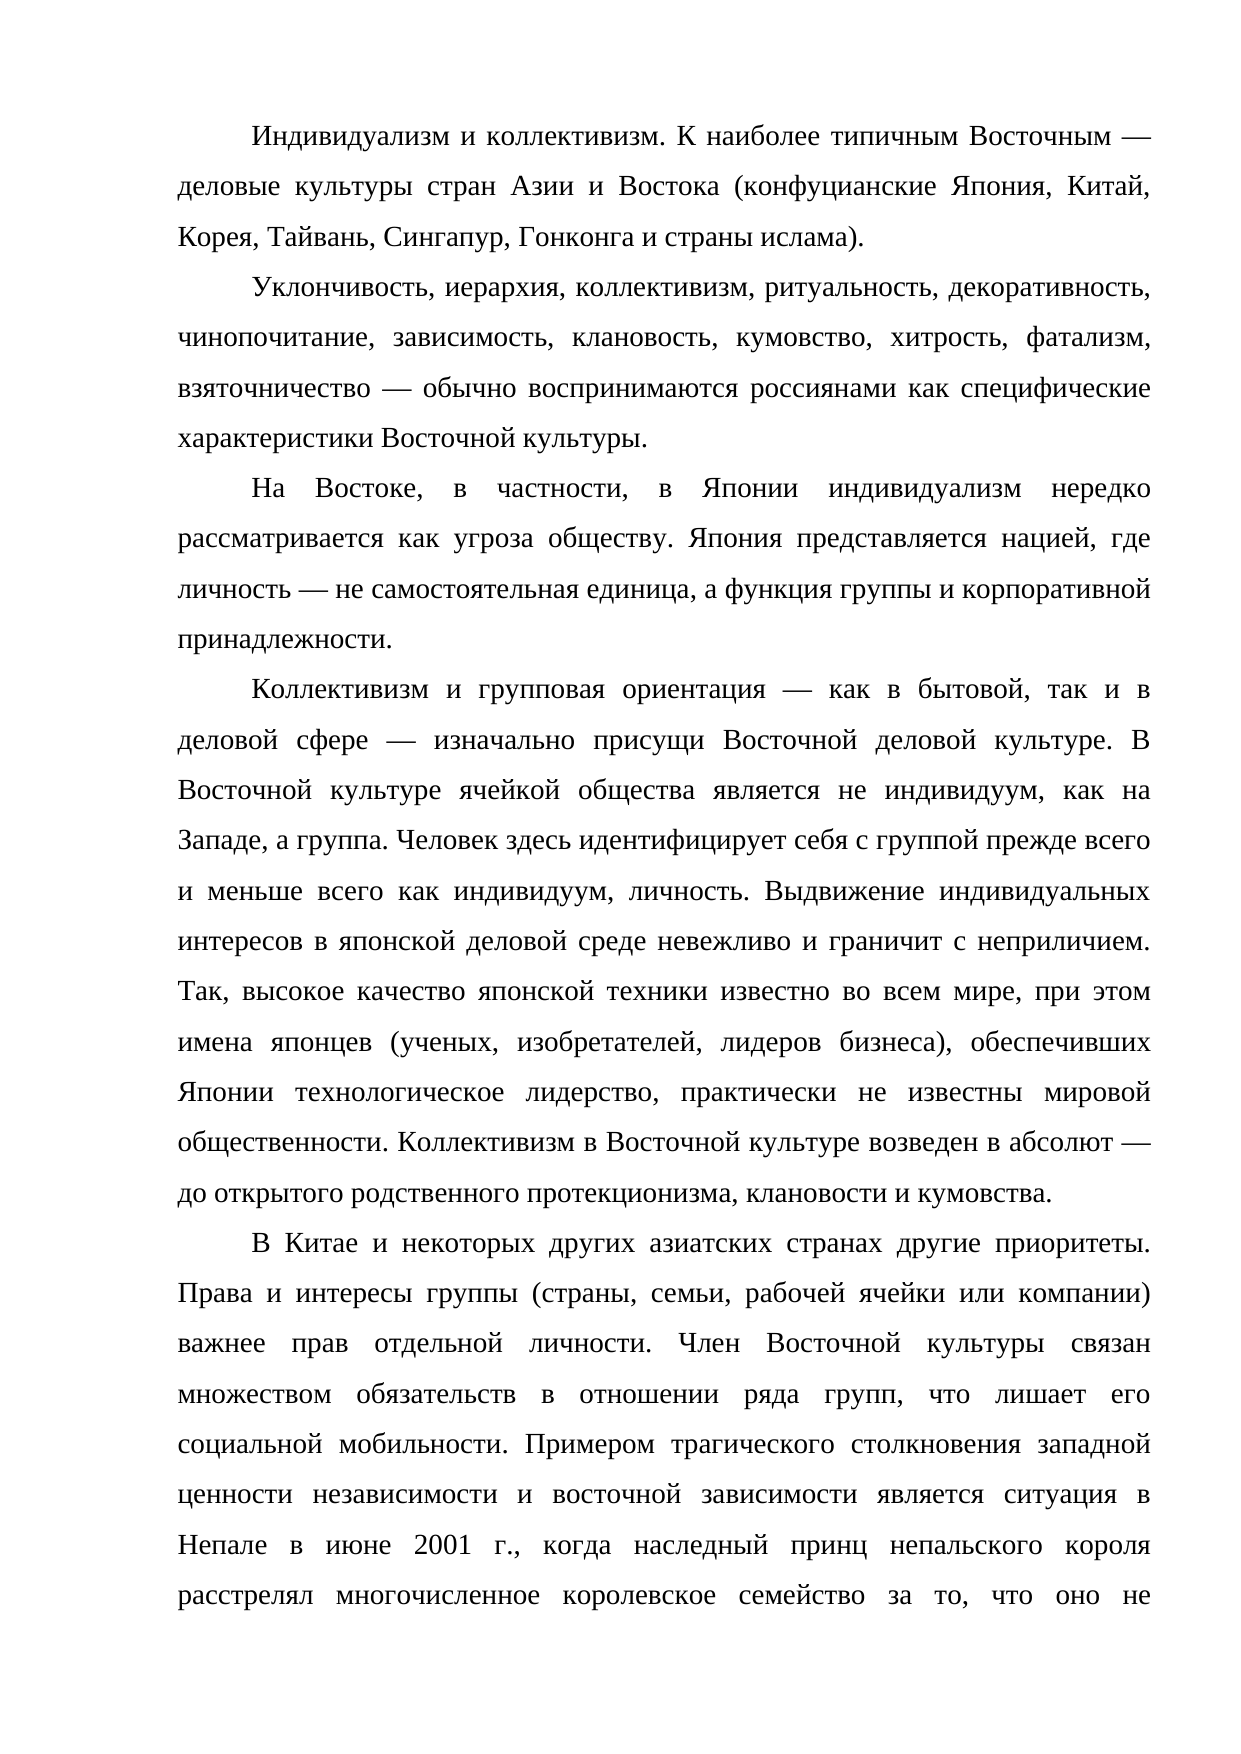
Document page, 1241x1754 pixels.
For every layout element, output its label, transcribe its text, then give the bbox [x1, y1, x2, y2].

text Коллективизм и групповая ориентация — как в бытовой, так и в деловой сфере — изначально присущи Восточной деловой культуре. В Восточной культуре ячейкой общества является не индивидуум, как на Западе, а группа. Человек здесь идентифицирует себя с группой прежде всего и меньше всего как индивидуум, личность. Выдвижение индивидуальных интересов в японской деловой среде невежливо и граничит с неприличием. Так, высокое качество японской техники известно во всем мире, при этом имена японцев (ученых, изобретателей, лидеров бизнеса), обеспечивших Японии технологическое лидерство, практически не известны мировой общественности. Коллективизм в Восточной культуре возведен в абсолют — до открытого родственного протекционизма, клановости и кумовства. [177, 672, 1152, 1208]
text Уклончивость, иерархия, коллективизм, ритуальность, декоративность, чинопочитание, зависимость, клановость, кумовство, хитрость, фатализм, взяточничество — обычно воспринимаются россиянами как специфические характеристики Восточной культуры. [177, 269, 1152, 453]
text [177, 1225, 1152, 1611]
text На Востоке, в частности, в Японии индивидуализм нередко рассматривается как угроза обществу. Япония представляется нацией, где личность — не самостоятельная единица, а функция группы и корпоративной принадлежности. [177, 470, 1152, 655]
text Индивидуализм и коллективизм. К наиболее типичным Восточным — деловые культуры стран Азии и Востока (конфуцианские Япония, Китай, Корея, Тайвань, Сингапур, Гонконга и страны ислама). [177, 118, 1152, 252]
